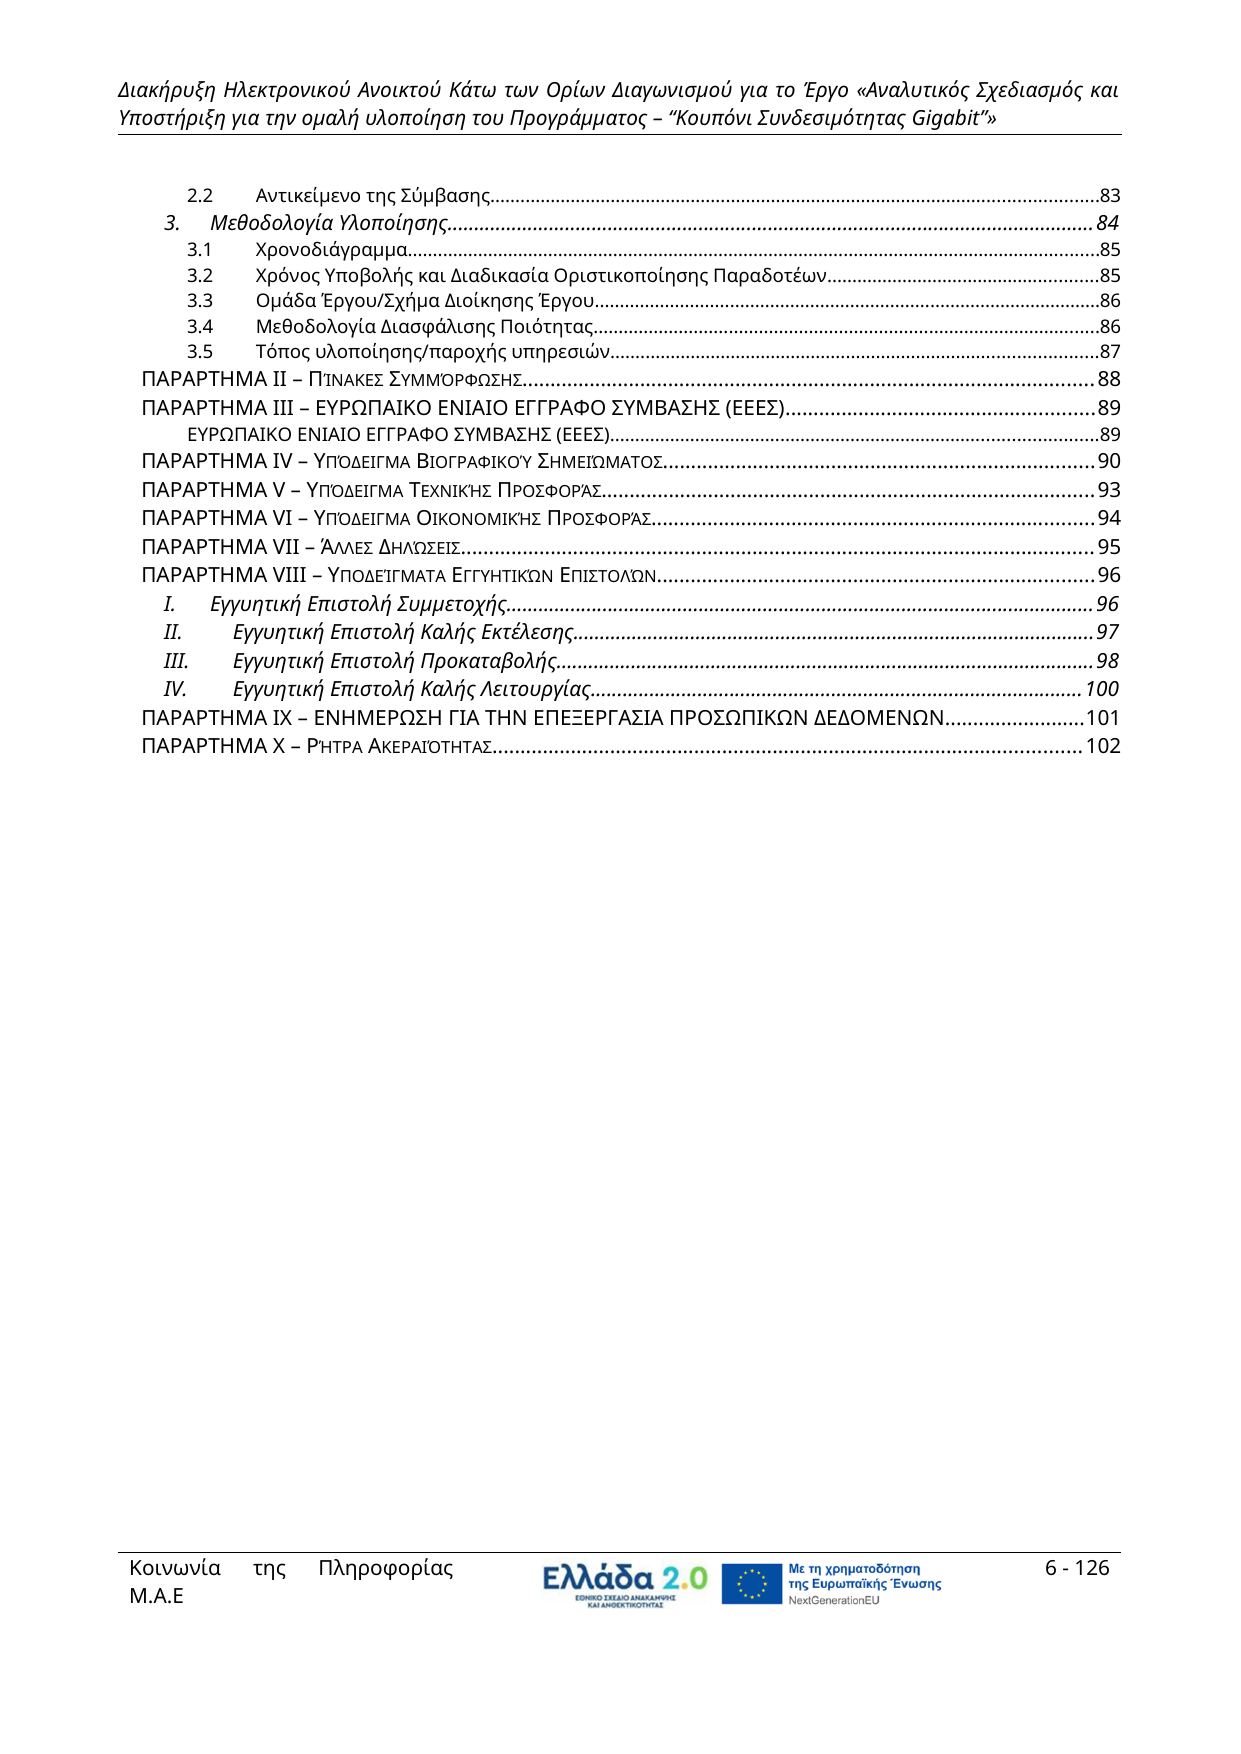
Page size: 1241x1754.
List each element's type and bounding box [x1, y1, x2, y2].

picture [541, 1557, 948, 1609]
